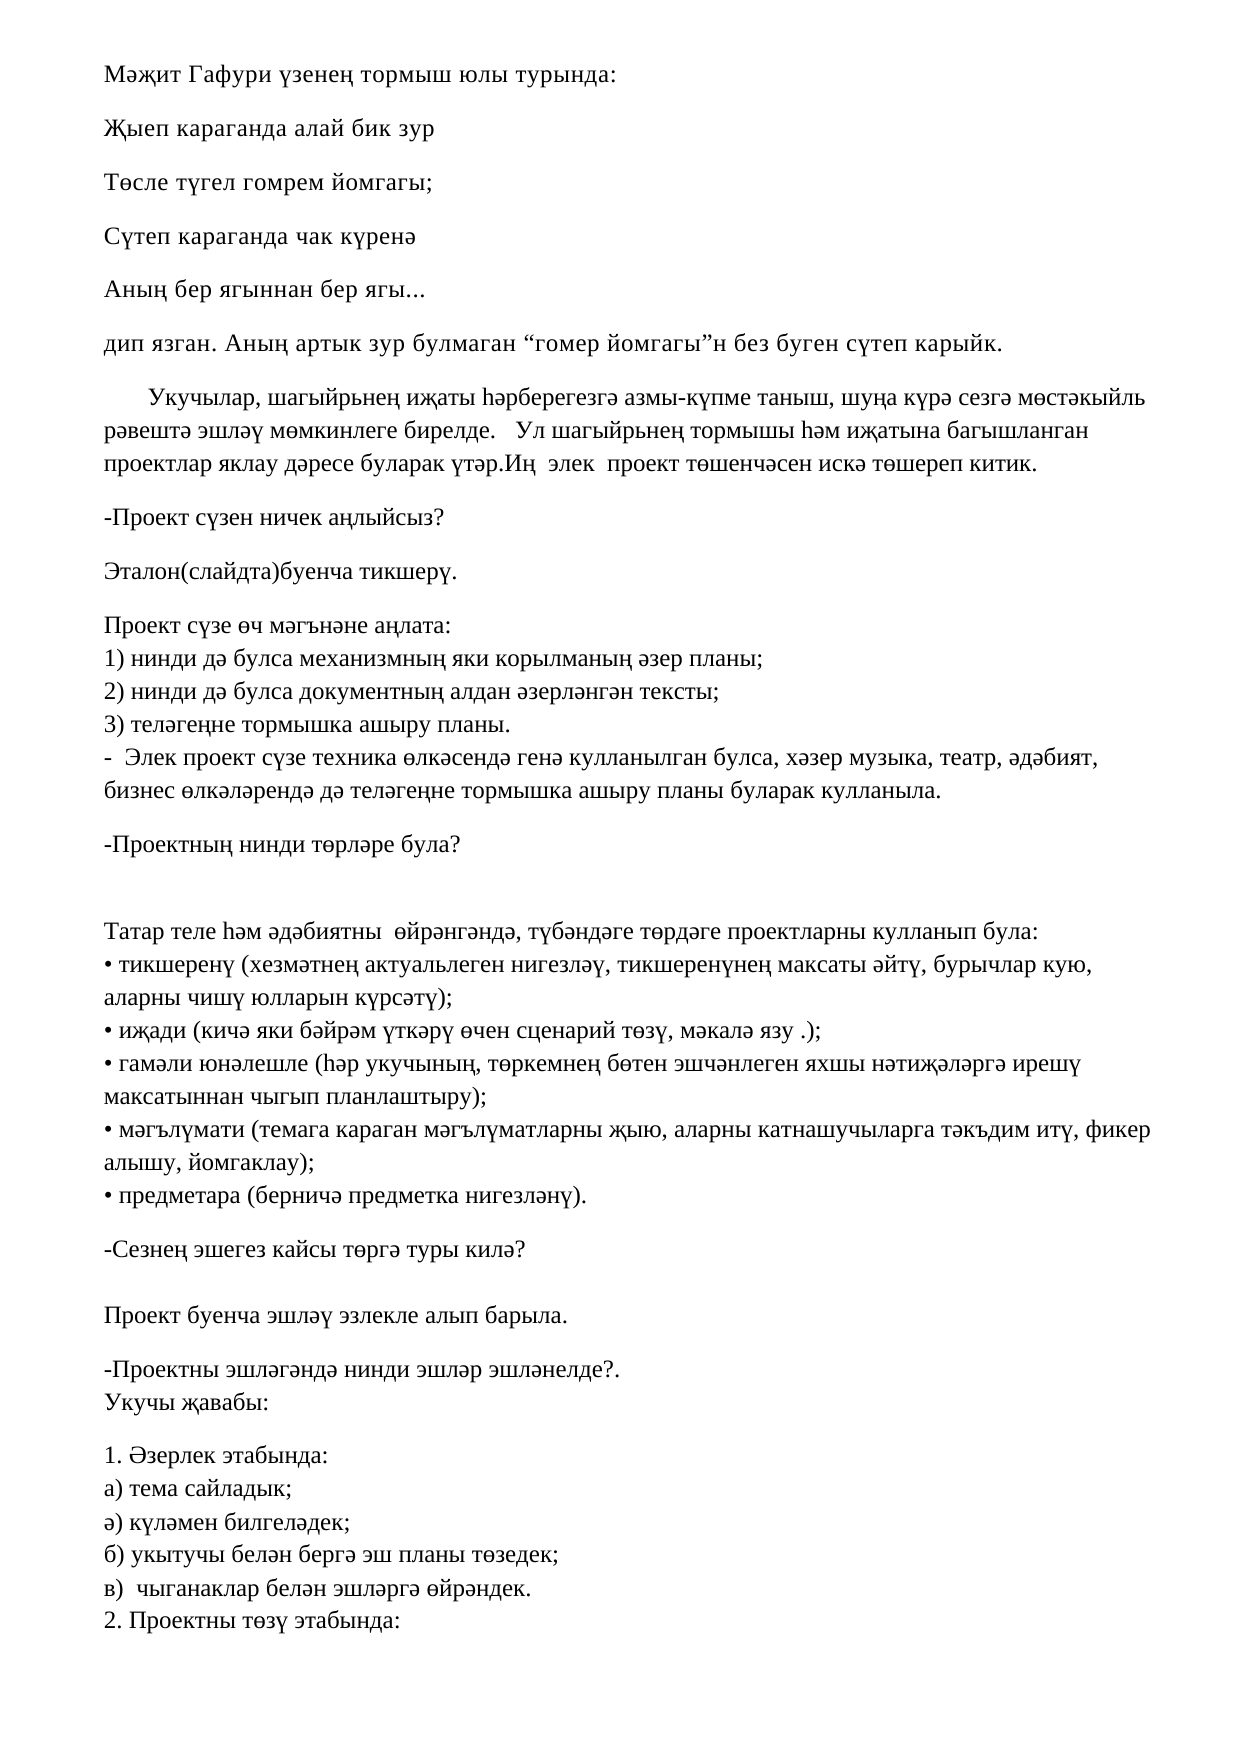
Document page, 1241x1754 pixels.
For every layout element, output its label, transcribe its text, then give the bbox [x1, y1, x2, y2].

text Сүтеп караганда чак күренә [103, 221, 1152, 249]
text Эталон(слайдта)буенча тикшерү. [103, 556, 1152, 585]
text -Проектны эшләгәндә нинди эшләр эшләнелде?. Укучы җавабы: [103, 1354, 1152, 1415]
text Аның бер ягыннан бер ягы... [103, 274, 1152, 303]
text -Проектның нинди төрләре була? [103, 829, 1152, 858]
text Җыеп караганда алай бик зур [103, 113, 1152, 142]
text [103, 1441, 1152, 1634]
text Татар теле һәм әдәбиятны өйрәнгәндә, түбәндәге төрдәге проектларны кулланып була: • тикшеренү (хезмәтнең актуальлеген нигезләү, тикшеренүнең максаты әйтү, бурычлар кую, аларны чишү юлларын күрсәтү); • иҗади (кичә яки бәйрәм үткәрү өчен сценарий төзү, мәкалә язу .); • гамәли юнәлешле (һәр укучының, төркемнең бөтен эшчәнлеген яхшы нәтиҗәләргә ирешү максатыннан чыгып планлаштыру); • мәгълүмати (темага караган мәгълүматларны җыю, аларны катнашучыларга тәкъдим итү, фикер алышу, йомгаклау); • предметара (берничә предметка нигезләнү). [103, 883, 1152, 1209]
text дип язган. Аның артык зур булмаган “гомер йомгагы”н без буген сүтеп карыйк. [103, 328, 1152, 357]
text Укучылар, шагыйрьнең иҗаты һәрберегезгә азмы-күпме таныш, шуңа күрә сезгә мөстәкыйль рәвештә эшләү мөмкинлеге бирелде. Ул шагыйрьнең тормышы һәм иҗатына багышланган проектлар яклау дәресе буларак үтәр.Иң элек проект төшенчәсен искә төшереп китик. [103, 382, 1152, 477]
text Төсле түгел гомрем йомгагы; [103, 167, 1152, 196]
text -Проект сүзен ничек аңлыйсыз? [103, 502, 1152, 531]
text -Сезнең эшегез кайсы төргә туры килә? Проект буенча эшләү эзлекле алып барыла. [103, 1234, 1152, 1328]
text Мәҗит Гафури үзенең тормыш юлы турында: [103, 59, 1152, 88]
text Проект сүзе өч мәгънәне аңлата: 1) нинди дә булса механизмның яки корылманың әзер планы; 2) нинди дә булса документның алдан әзерләнгән тексты; 3) теләгеңне тормышка ашыру планы. - Элек проект сүзе техника өлкәсендә генә кулланылган булса, хәзер музыка, театр, әдәбият, бизнес өлкәләрендә дә теләгеңне тормышка ашыру планы буларак кулланыла. [103, 610, 1152, 804]
